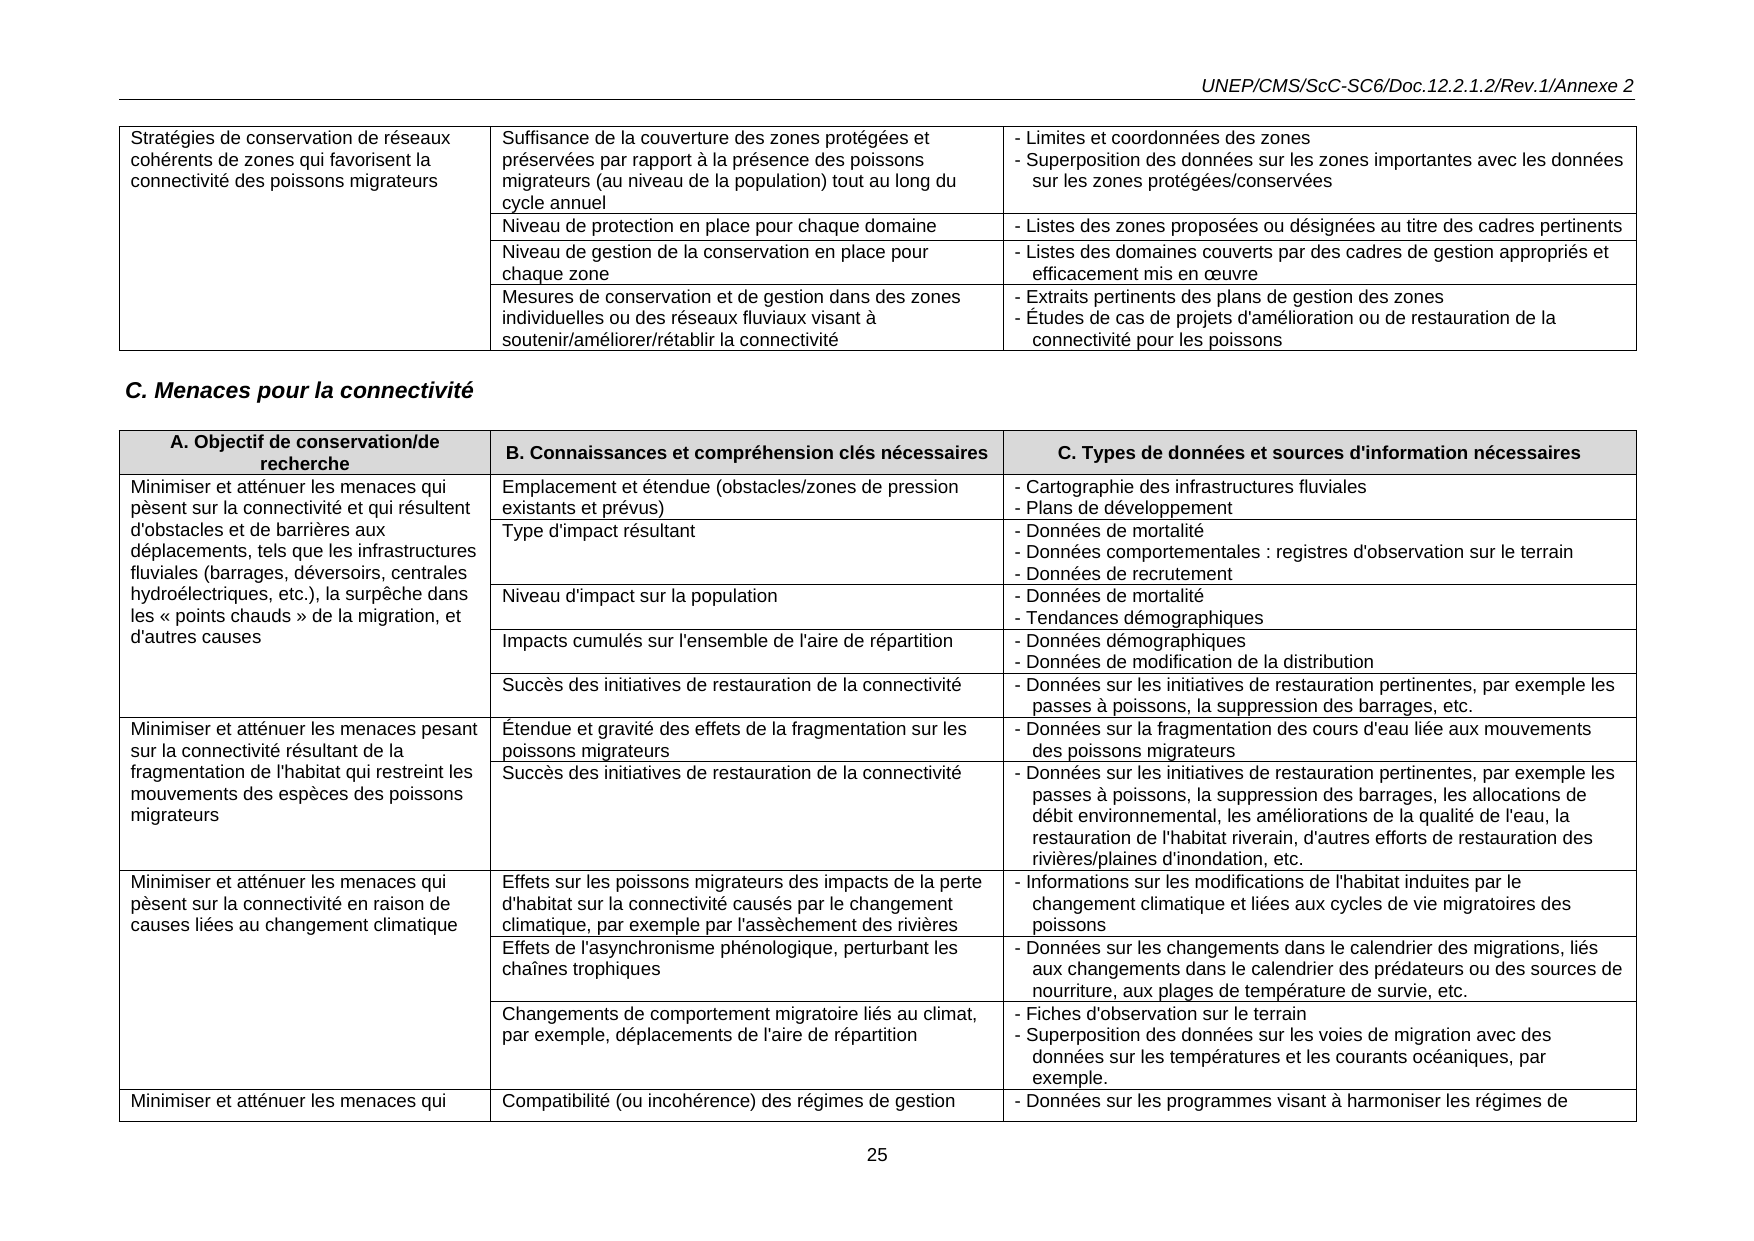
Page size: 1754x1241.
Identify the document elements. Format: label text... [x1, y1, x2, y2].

table_cell Effets sur les poissons migrateurs des impacts de la perte d'habitat sur la connectivité causés par le changement climatique, par exemple par l'assèchement des rivières [491, 871, 1003, 936]
table_header C. Types de données et sources d'information nécessaires [1004, 431, 1636, 474]
table_cell Minimiser et atténuer les menaces qui pèsent sur la connectivité et qui résultent d'obstacles et de barrières aux déplacements, tels que les infrastructures fluviales (barrages, déversoirs, centrales hydroélectriques, etc.), la surpêche dans les « points chauds » de la migration, et d'autres causes [120, 475, 490, 717]
table_cell Emplacement et étendue (obstacles/zones de pression existants et prévus) [491, 475, 1003, 518]
table_cell - Cartographie des infrastructures fluviales - Plans de développement [1004, 475, 1636, 518]
table_cell - Données démographiques - Données de modification de la distribution [1004, 630, 1636, 673]
table_cell - Listes des domaines couverts par des cadres de gestion appropriés et efficacement mis en œuvre [1004, 241, 1636, 284]
table_cell - Extraits pertinents des plans de gestion des zones - Études de cas de projets d'amélioration ou de restauration de la connectivité pour les poissons [1004, 285, 1636, 350]
table_cell - Données de mortalité - Tendances démographiques [1004, 585, 1636, 628]
table_header A. Objectif de conservation/de recherche [120, 431, 490, 474]
table_cell Changements de comportement migratoire liés au climat, par exemple, déplacements de l'aire de répartition [491, 1002, 1003, 1088]
table_cell Impacts cumulés sur l'ensemble de l'aire de répartition [491, 630, 1003, 673]
table_cell - Fiches d'observation sur le terrain - Superposition des données sur les voies de migration avec des données sur les températures et les courants océaniques, par exemple. [1004, 1002, 1636, 1088]
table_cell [1004, 1090, 1636, 1121]
table_cell Minimiser et atténuer les menaces pesant sur la connectivité résultant de la fragmentation de l'habitat qui restreint les mouvements des espèces des poissons migrateurs [120, 718, 490, 870]
table_cell Succès des initiatives de restauration de la connectivité [491, 762, 1003, 870]
table_cell Effets de l'asynchronisme phénologique, perturbant les chaînes trophiques [491, 937, 1003, 1001]
table_cell - Données sur les initiatives de restauration pertinentes, par exemple les passes à poissons, la suppression des barrages, les allocations de débit environnemental, les améliorations de la qualité de l'eau, la restauration de l'habitat riverain, d'autres efforts de restauration des rivières/plaines d'inondation, etc. [1004, 762, 1636, 870]
table_cell Niveau de gestion de la conservation en place pour chaque zone [491, 241, 1003, 284]
table_cell Type d'impact résultant [491, 520, 1003, 584]
table_cell Stratégies de conservation de réseaux cohérents de zones qui favorisent la connectivité des poissons migrateurs [120, 127, 490, 350]
table_cell Minimiser et atténuer les menaces qui pèsent sur la connectivité en raison de causes liées au changement climatique [120, 871, 490, 1088]
table_cell - Données de mortalité - Données comportementales : registres d'observation sur le terrain - Données de recrutement [1004, 520, 1636, 584]
table_cell Étendue et gravité des effets de la fragmentation sur les poissons migrateurs [491, 718, 1003, 761]
table_cell Niveau d'impact sur la population [491, 585, 1003, 628]
table_cell - Informations sur les modifications de l'habitat induites par le changement climatique et liées aux cycles de vie migratoires des poissons [1004, 871, 1636, 936]
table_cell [120, 1090, 490, 1121]
table_cell Mesures de conservation et de gestion dans des zones individuelles ou des réseaux fluviaux visant à soutenir/améliorer/rétablir la connectivité [491, 285, 1003, 350]
table_cell - Limites et coordonnées des zones - Superposition des données sur les zones importantes avec les données sur les zones protégées/conservées [1004, 127, 1636, 213]
table_cell - Données sur les changements dans le calendrier des migrations, liés aux changements dans le calendrier des prédateurs ou des sources de nourriture, aux plages de température de survie, etc. [1004, 937, 1636, 1001]
table_cell Succès des initiatives de restauration de la connectivité [491, 674, 1003, 717]
table_header B. Connaissances et compréhension clés nécessaires [491, 431, 1003, 474]
table_cell Niveau de protection en place pour chaque domaine [491, 214, 1003, 240]
table_cell Suffisance de la couverture des zones protégées et préservées par rapport à la présence des poissons migrateurs (au niveau de la population) tout au long du cycle annuel [491, 127, 1003, 213]
table_cell - Données sur la fragmentation des cours d'eau liée aux mouvements des poissons migrateurs [1004, 718, 1636, 761]
text C. Menaces pour la connectivité [118, 377, 1635, 404]
table_cell - Données sur les initiatives de restauration pertinentes, par exemple les passes à poissons, la suppression des barrages, etc. [1004, 674, 1636, 717]
table_cell - Listes des zones proposées ou désignées au titre des cadres pertinents [1004, 214, 1636, 240]
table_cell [491, 1090, 1003, 1121]
